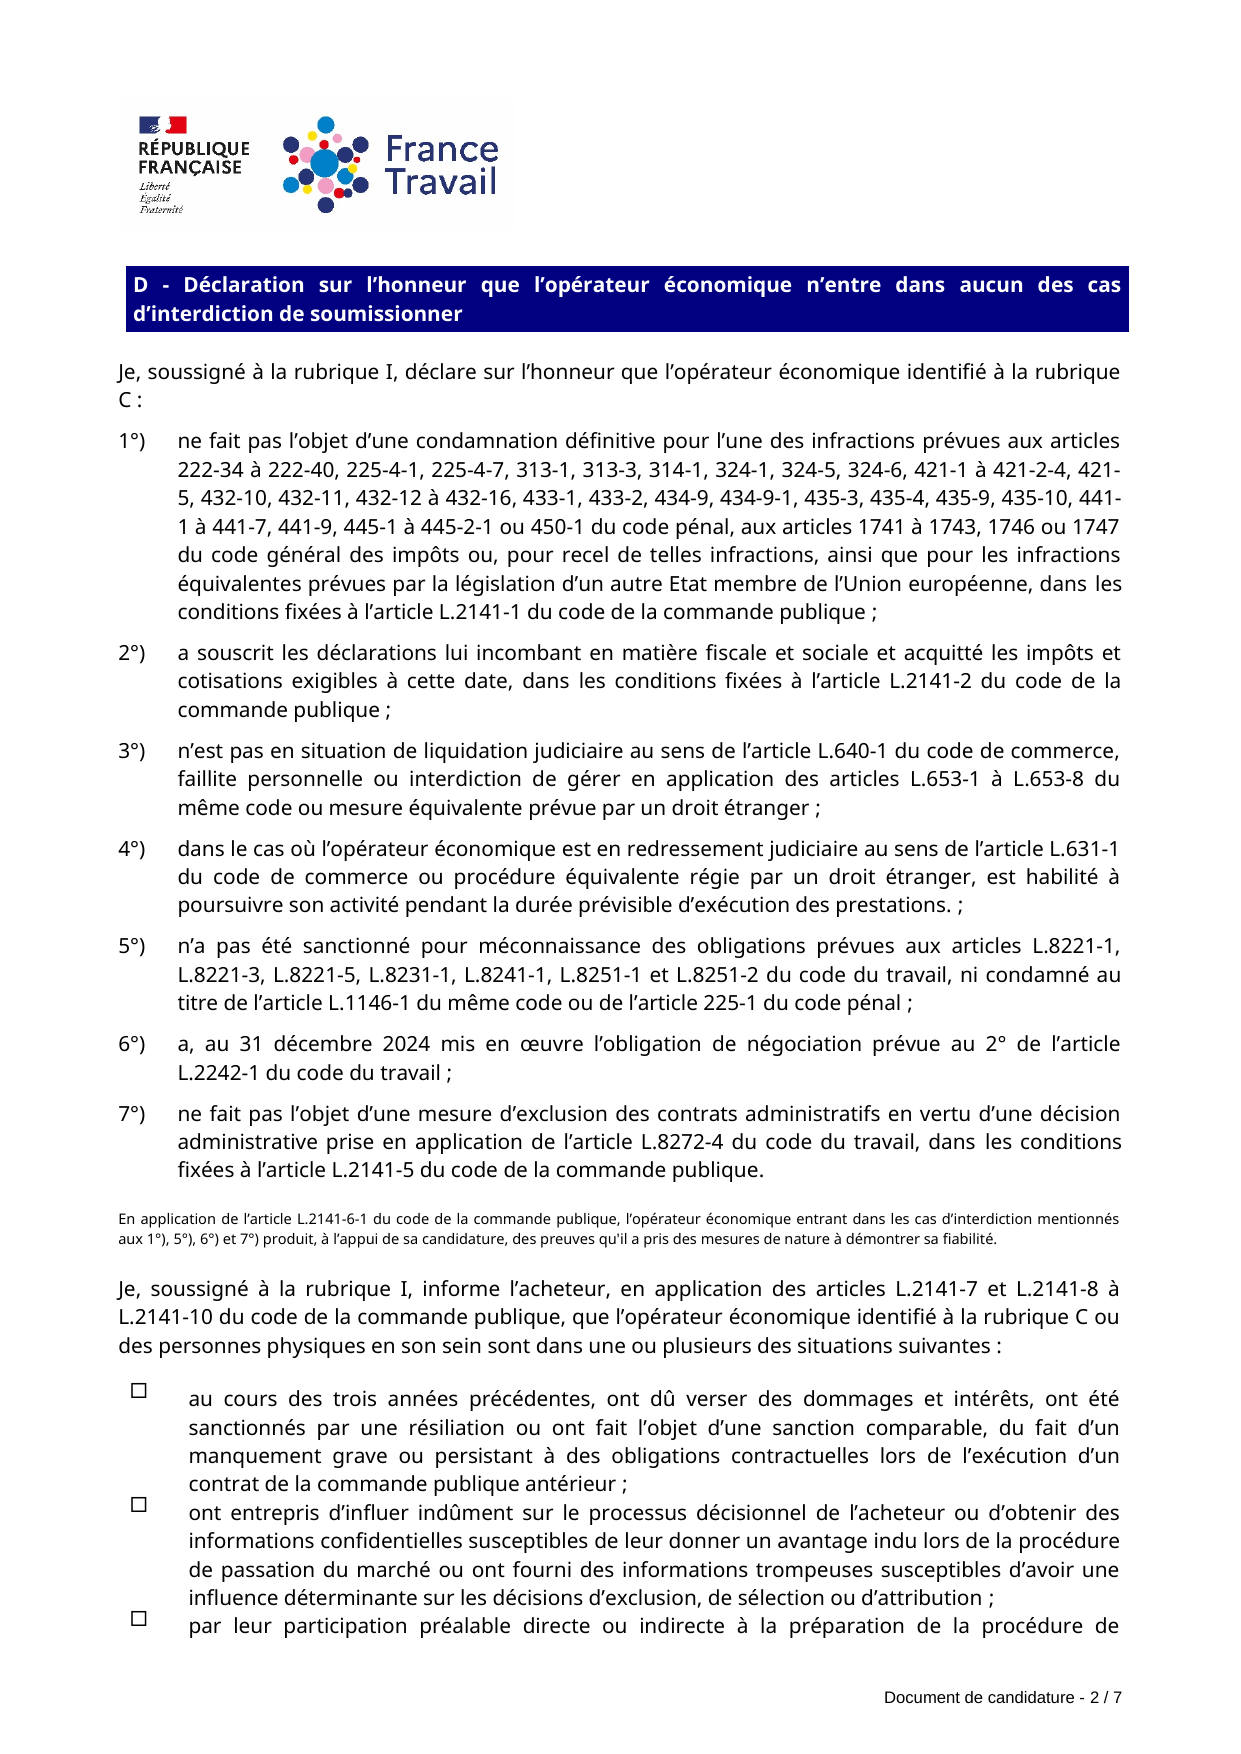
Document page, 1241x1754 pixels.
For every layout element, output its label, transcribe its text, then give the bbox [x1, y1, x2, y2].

table_header [118, 1384, 173, 1498]
text Je, soussigné à la rubrique I, informe l’acheteur, en application des articles L.2141-7 et L.2141-8 à L.2141-10 du code de la commande publique, que l’opérateur économique identifié à la rubrique C ou des personnes physiques en son sein sont dans une ou plusieurs des situations suivantes : [118, 1274, 1122, 1359]
list a, au 31 décembre 2024 mis en œuvre l’obligation de négociation prévue au 2° de l’article L.2242-1 du code du travail ; [118, 1029, 1122, 1086]
table_header D - Déclaration sur l’honneur que l’opérateur économique n’entre dans aucun des cas d’interdiction de soumissionner [126, 266, 1129, 332]
text Je, soussigné à la rubrique I, déclare sur l’honneur que l’opérateur économique identifié à la rubrique C : [118, 357, 1122, 414]
list dans le cas où l’opérateur économique est en redressement judiciaire au sens de l’article L.631-1 du code de commerce ou procédure équivalente régie par un droit étranger, est habilité à poursuivre son activité pendant la durée prévisible d’exécution des prestations. ; [118, 834, 1122, 919]
list n’a pas été sanctionné pour méconnaissance des obligations prévues aux articles L.8221-1, L.8221-3, L.8221-5, L.8231-1, L.8241-1, L.8251-1 et L.8251-2 du code du travail, ni condamné au titre de l’article L.1146-1 du même code ou de l’article 225-1 du code pénal ; [118, 932, 1122, 1017]
table_cell [118, 1498, 173, 1612]
list ne fait pas l’objet d’une mesure d’exclusion des contrats administratifs en vertu d’une décision administrative prise en application de l’article L.8272-4 du code du travail, dans les conditions fixées à l’article L.2141-5 du code de la commande publique. [118, 1099, 1122, 1184]
table_header au cours des trois années précédentes, ont dû verser des dommages et intérêts, ont été sanctionnés par une résiliation ou ont fait l’objet d’une sanction comparable, du fait d’un manquement grave ou persistant à des obligations contractuelles lors de l’exécution d’un contrat de la commande publique antérieur ; [173, 1384, 1133, 1498]
list n’est pas en situation de liquidation judiciaire au sens de l’article L.640-1 du code de commerce, faillite personnelle ou interdiction de gérer en application des articles L.653-1 à L.653-8 du même code ou mesure équivalente prévue par un droit étranger ; [118, 736, 1122, 821]
text En application de l’article L.2141-6-1 du code de la commande publique, l’opérateur économique entrant dans les cas d’interdiction mentionnés aux 1°), 5°), 6°) et 7°) produit, à l’appui de sa candidature, des preuves qu'il a pris des mesures de nature à démontrer sa fiabilité. [118, 1209, 1122, 1249]
list a souscrit les déclarations lui incombant en matière fiscale et sociale et acquitté les impôts et cotisations exigibles à cette date, dans les conditions fixées à l’article L.2141-2 du code de la commande publique ; [118, 638, 1122, 723]
list ne fait pas l’objet d’une condamnation définitive pour l’une des infractions prévues aux articles 222-34 à 222-40, 225-4-1, 225-4-7, 313-1, 313-3, 314-1, 324-1, 324-5, 324-6, 421-1 à 421-2-4, 421-5, 432-10, 432-11, 432-12 à 432-16, 433-1, 433-2, 434-9, 434-9-1, 435-3, 435-4, 435-9, 435-10, 441-1 à 441-7, 441-9, 445-1 à 445-2-1 ou 450-1 du code pénal, aux articles 1741 à 1743, 1746 ou 1747 du code général des impôts ou, pour recel de telles infractions, ainsi que pour les infractions équivalentes prévues par la législation d’un autre Etat membre de l’Union européenne, dans les conditions fixées à l’article L.2141-1 du code de la commande publique ; [118, 427, 1122, 626]
table_cell ont entrepris d’influer indûment sur le processus décisionnel de l’acheteur ou d’obtenir des informations confidentielles susceptibles de leur donner un avantage indu lors de la procédure de passation du marché ou ont fourni des informations trompeuses susceptibles d’avoir une influence déterminante sur les décisions d’exclusion, de sélection ou d’attribution ; [173, 1498, 1133, 1612]
picture [122, 99, 515, 230]
table_cell [118, 1612, 173, 1640]
